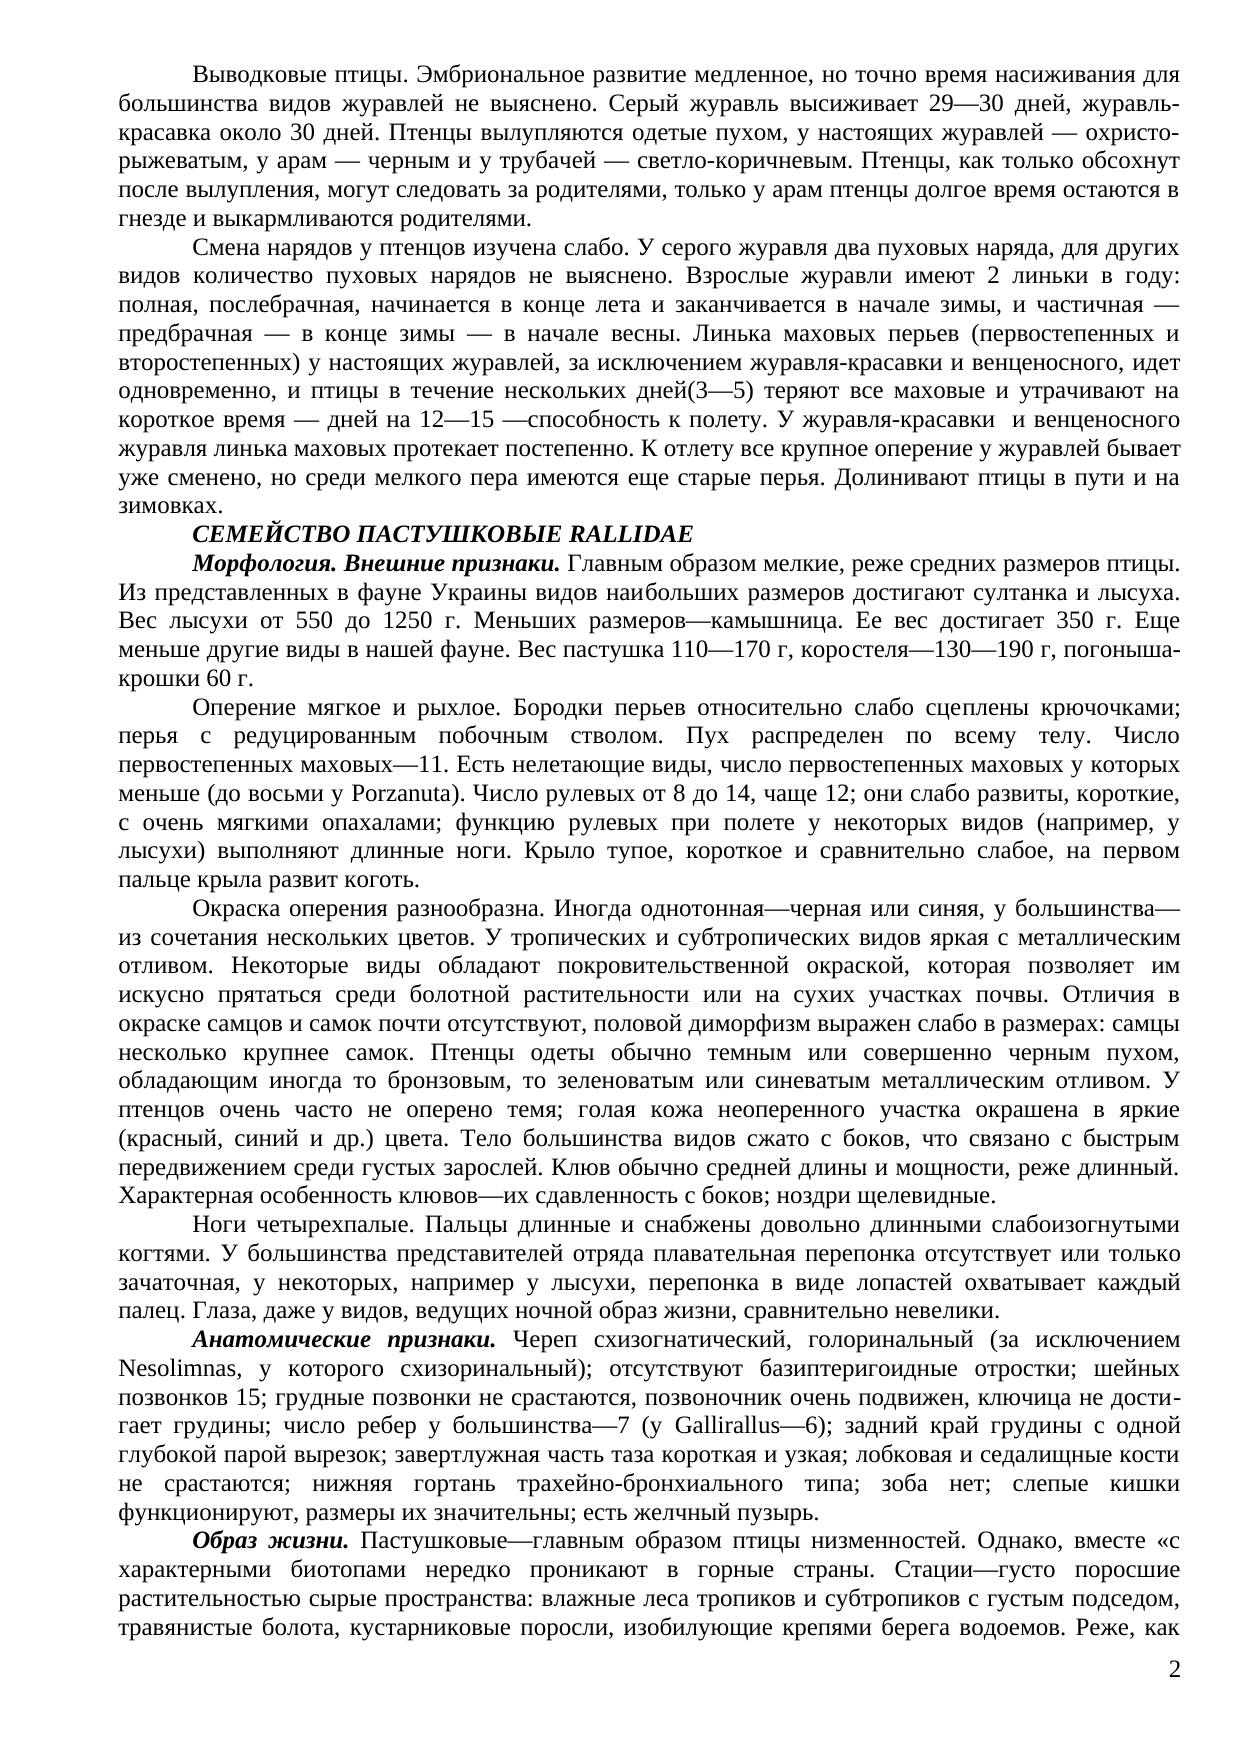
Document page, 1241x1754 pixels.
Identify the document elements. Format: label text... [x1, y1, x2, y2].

text Выводковые птицы. Эмбриональное развитие медленное, но точно время насиживания для большинства видов журавлей не выяснено. Серый журавль высиживает 29—30 дней, журавль-красавка около 30 дней. Птенцы вылупляются одетые пухом, у настоящих журавлей — охристо-рыжеватым, у арам — черным и у трубачей — светло-коричневым. Птенцы, как только обсохнут после вылупления, могут следовать за родителями, только у арам птенцы долгое время остаются в гнезде и выкармливаются родителями. [118, 59, 1181, 232]
text Окраска оперения разнообразна. Иногда однотонная—черная или синяя, у большинства—из сочетания нескольких цветов. У тропических и субтропических видов яркая с металлическим отливом. Некоторые виды обладают покровительственной окраской, которая позволяет им искусно прятаться среди болотной растительности или на сухих участках почвы. Отличия в окраске самцов и самок почти отсутствуют, половой диморфизм выражен слабо в размерах: самцы несколько крупнее самок. Птенцы одеты обычно темным или совершенно черным пухом, обладающим иногда то бронзовым, то зеленоватым или синеватым металлическим отливом. У птенцов очень часто не оперено темя; голая кожа неоперенного участка окрашена в яркие (красный, синий и др.) цвета. Тело большинства видов сжато с боков, что связано с быстрым передвижением среди густых зарослей. Клюв обычно средней длины и мощности, реже длинный. Характерная особенность клювов—их сдавленность с боков; ноздри щелевидные. [118, 893, 1181, 1209]
text Анатомические признаки. Череп схизогнатический, голоринальный (за исключением Nesolimnas, у которого схизоринальный); отсутствуют базиптеригоидные отростки; шейных позвонков 15; грудные позвонки не срастаются, позвоночник очень подвижен, ключица не достигает грудины; число ребер у большинства—7 (у Gallirallus—6); задний край грудины с одной глубокой парой вырезок; завертлужная часть таза короткая и узкая; лобковая и седалищные кости не срастаются; нижняя гортань трахейно-бронхиального типа; зоба нет; слепые кишки функционируют, размеры их значительны; есть желчный пузырь. [118, 1324, 1181, 1525]
text Морфология. Внешние признаки. Главным образом мелкие, реже средних размеров птицы. Из представленных в фауне Украины видов наибольших размеров достигают султанка и лысуха. Вес лысухи от 550 до 1250 г. Меньших размеров—камышница. Ее вес достигает 350 г. Еще меньше другие виды в нашей фауне. Вес пастушка 110—170 г, коростеля—130—190 г, погоныша-крошки 60 г. [118, 548, 1181, 692]
text Смена нарядов у птенцов изучена слабо. У серого журавля два пуховых наряда, для других видов количество пуховых нарядов не выяснено. Взрослые журавли имеют 2 линьки в году: полная, послебрачная, начинается в конце лета и заканчивается в начале зимы, и частичная — предбрачная — в конце зимы — в начале весны. Линька маховых перьев (первостепенных и второстепенных) у настоящих журавлей, за исключением журавля-красавки и венценосного, идет одновременно, и птицы в течение нескольких дней(3—5) теряют все маховые и утрачивают на короткое время — дней на 12—15 —способность к полету. У журавля-красавки и венценосного журавля линька маховых протекает постепенно. К отлету все крупное оперение у журавлей бывает уже сменено, но среди мелкого пера имеются еще старые перья. Долинивают птицы в пути и на зимовках. [118, 232, 1181, 519]
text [118, 1525, 1181, 1640]
text Оперение мягкое и рыхлое. Бородки перьев относительно слабо сцеплены крючочками; перья с редуцированным побочным стволом. Пух распределен по всему телу. Число первостепенных маховых—11. Есть нелетающие виды, число первостепенных маховых у которых меньше (до восьми у Porzanuta). Число рулевых от 8 до 14, чаще 12; они слабо развиты, короткие, с очень мягкими опахалами; функцию рулевых при полете у некоторых видов (например, у лысухи) выполняют длинные ноги. Крыло тупое, короткое и сравнительно слабое, на первом пальце крыла развит коготь. [118, 692, 1181, 893]
subtitle СЕМЕЙСТВО ПАСТУШКОВЫЕ RALLIDAE [118, 519, 1181, 548]
text Ноги четырехпалые. Пальцы длинные и снабжены довольно длинными слабоизогнутыми когтями. У большинства представителей отряда плавательная перепонка отсутствует или только зачаточная, у некоторых, например у лысухи, перепонка в виде лопастей охватывает каждый палец. Глаза, даже у видов, ведущих ночной образ жизни, сравнительно невелики. [118, 1209, 1181, 1324]
